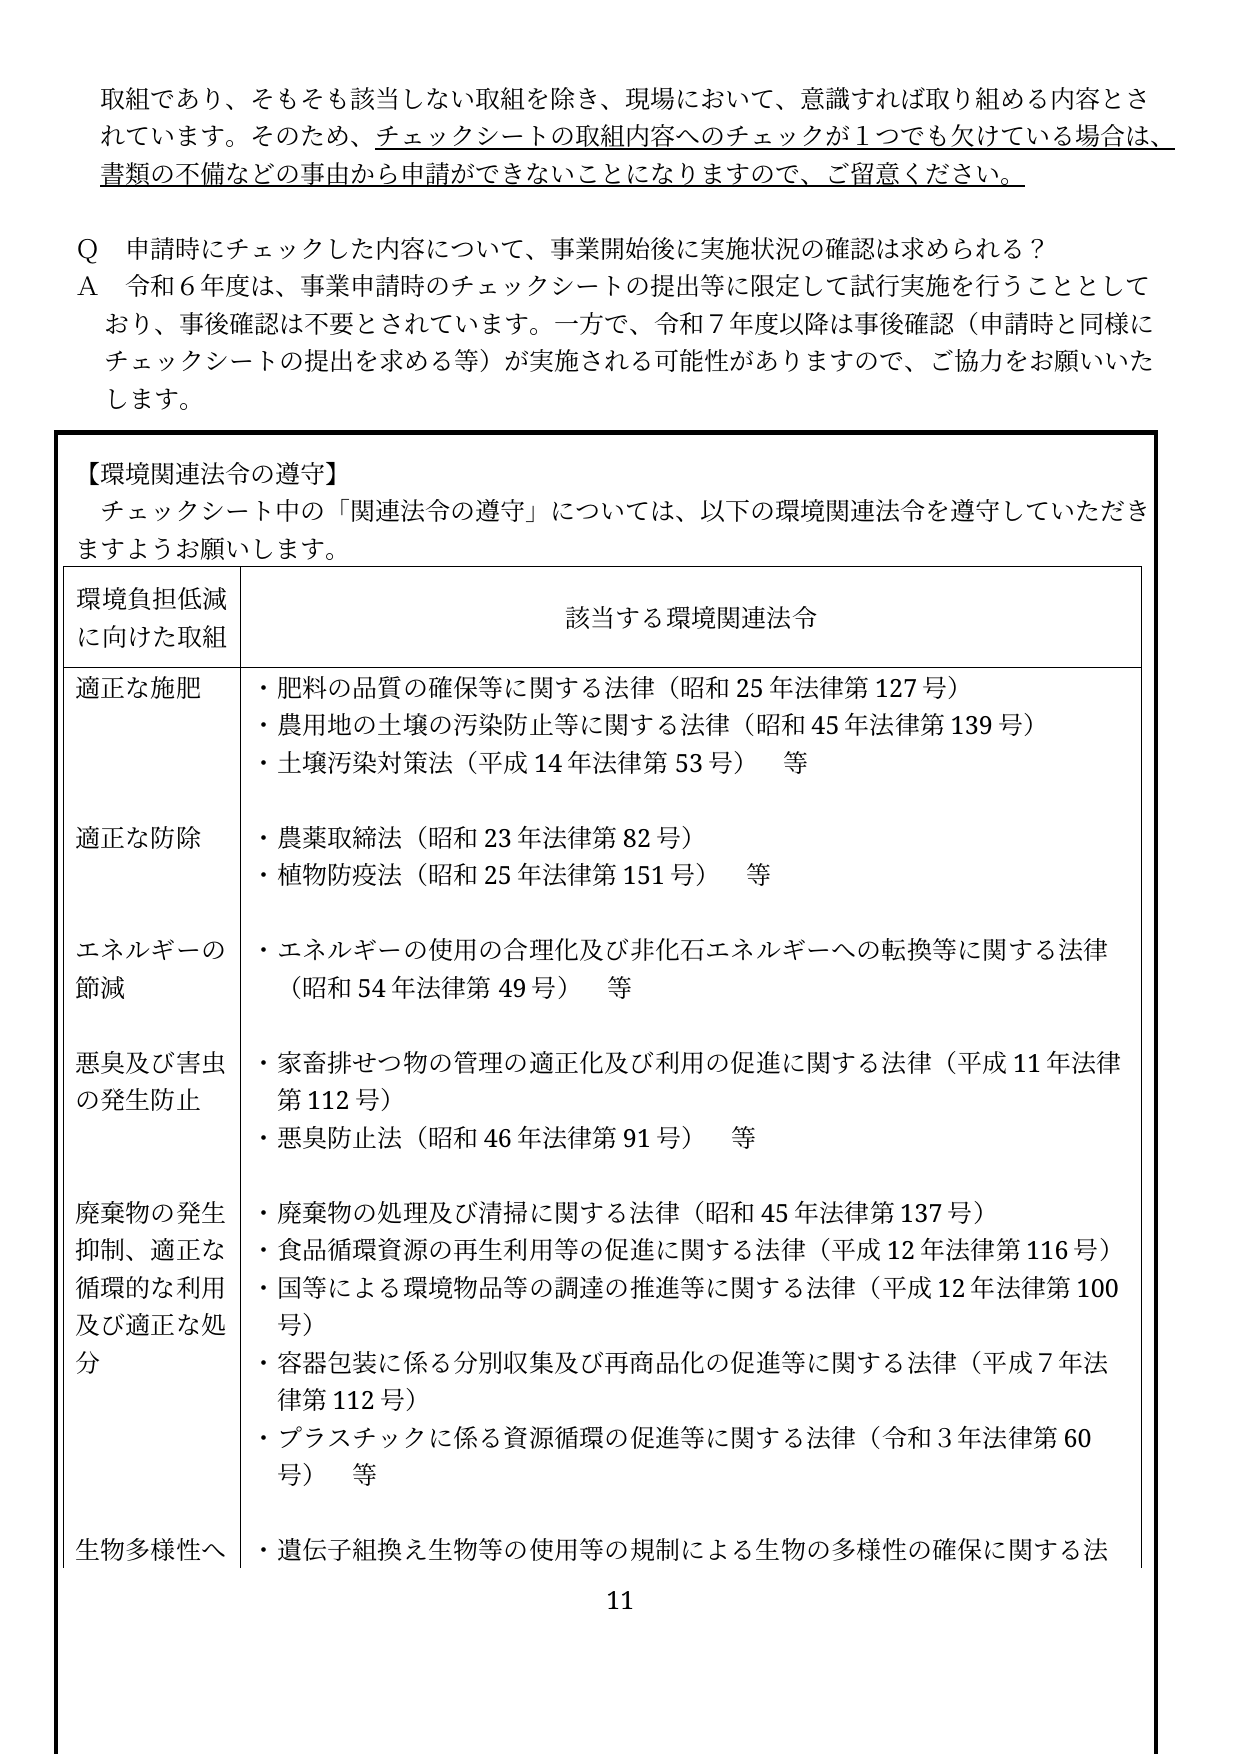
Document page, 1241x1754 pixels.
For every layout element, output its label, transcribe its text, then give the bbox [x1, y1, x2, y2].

table_header 環境負担低減 に向けた取組 [64, 567, 240, 667]
table_cell 適正な防除 [64, 818, 240, 930]
table_cell ・肥料の品質の確保等に関する法律（昭和25年法律第127号） ・農用地の土壌の汚染防止等に関する法律（昭和45年法律第139号） ・土壌汚染対策法（平成14年法律第 53号） 等 [241, 668, 1141, 818]
table_cell エネルギーの節減 [64, 930, 240, 1043]
table_cell 廃棄物の発生抑制、適正な循環的な利用及び適正な処分 [64, 1193, 240, 1530]
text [75, 79, 1165, 191]
table_cell 悪臭及び害虫の発生防止 [64, 1043, 240, 1193]
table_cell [241, 1530, 1141, 1568]
table_cell 適正な施肥 [64, 668, 240, 818]
table_cell ・農薬取締法（昭和23年法律第82号） ・植物防疫法（昭和25年法律第151号） 等 [241, 818, 1141, 930]
text Ｑ 申請時にチェックした内容について、事業開始後に実施状況の確認は求められる？ [75, 229, 1165, 266]
text Ａ 令和６年度は、事業申請時のチェックシートの提出等に限定して試行実施を行うこととしており、事後確認は不要とされています。一方で、令和７年度以降は事後確認（申請時と同様にチェックシートの提出を求める等）が実施される可能性がありますので、ご協力をお願いいたします。 [75, 266, 1165, 416]
table_cell ・エネルギーの使用の合理化及び非化石エネルギーへの転換等に関する法律（昭和54年法律第 49号） 等 [241, 930, 1141, 1043]
text 【環境関連法令の遵守】 [75, 454, 1165, 491]
table_cell ・家畜排せつ物の管理の適正化及び利用の促進に関する法律（平成11年法律第112号） ・悪臭防止法（昭和46年法律第91号） 等 [241, 1043, 1141, 1193]
table_header 該当する環境関連法令 [241, 567, 1141, 667]
text チェックシート中の「関連法令の遵守」については、以下の環境関連法令を遵守していただきますようお願いします。 [75, 491, 1165, 566]
table_cell 生物多様性への悪影響の防止 [64, 1530, 240, 1568]
table_cell ・廃棄物の処理及び清掃に関する法律（昭和45年法律第137号） ・食品循環資源の再生利用等の促進に関する法律（平成12年法律第116号） ・国等による環境物品等の調達の推進等に関する法律（平成12年法律第100号） ・容器包装に係る分別収集及び再商品化の促進等に関する法律（平成７年法律第112号） ・プラスチックに係る資源循環の促進等に関する法律（令和３年法律第60号） 等 [241, 1193, 1141, 1530]
